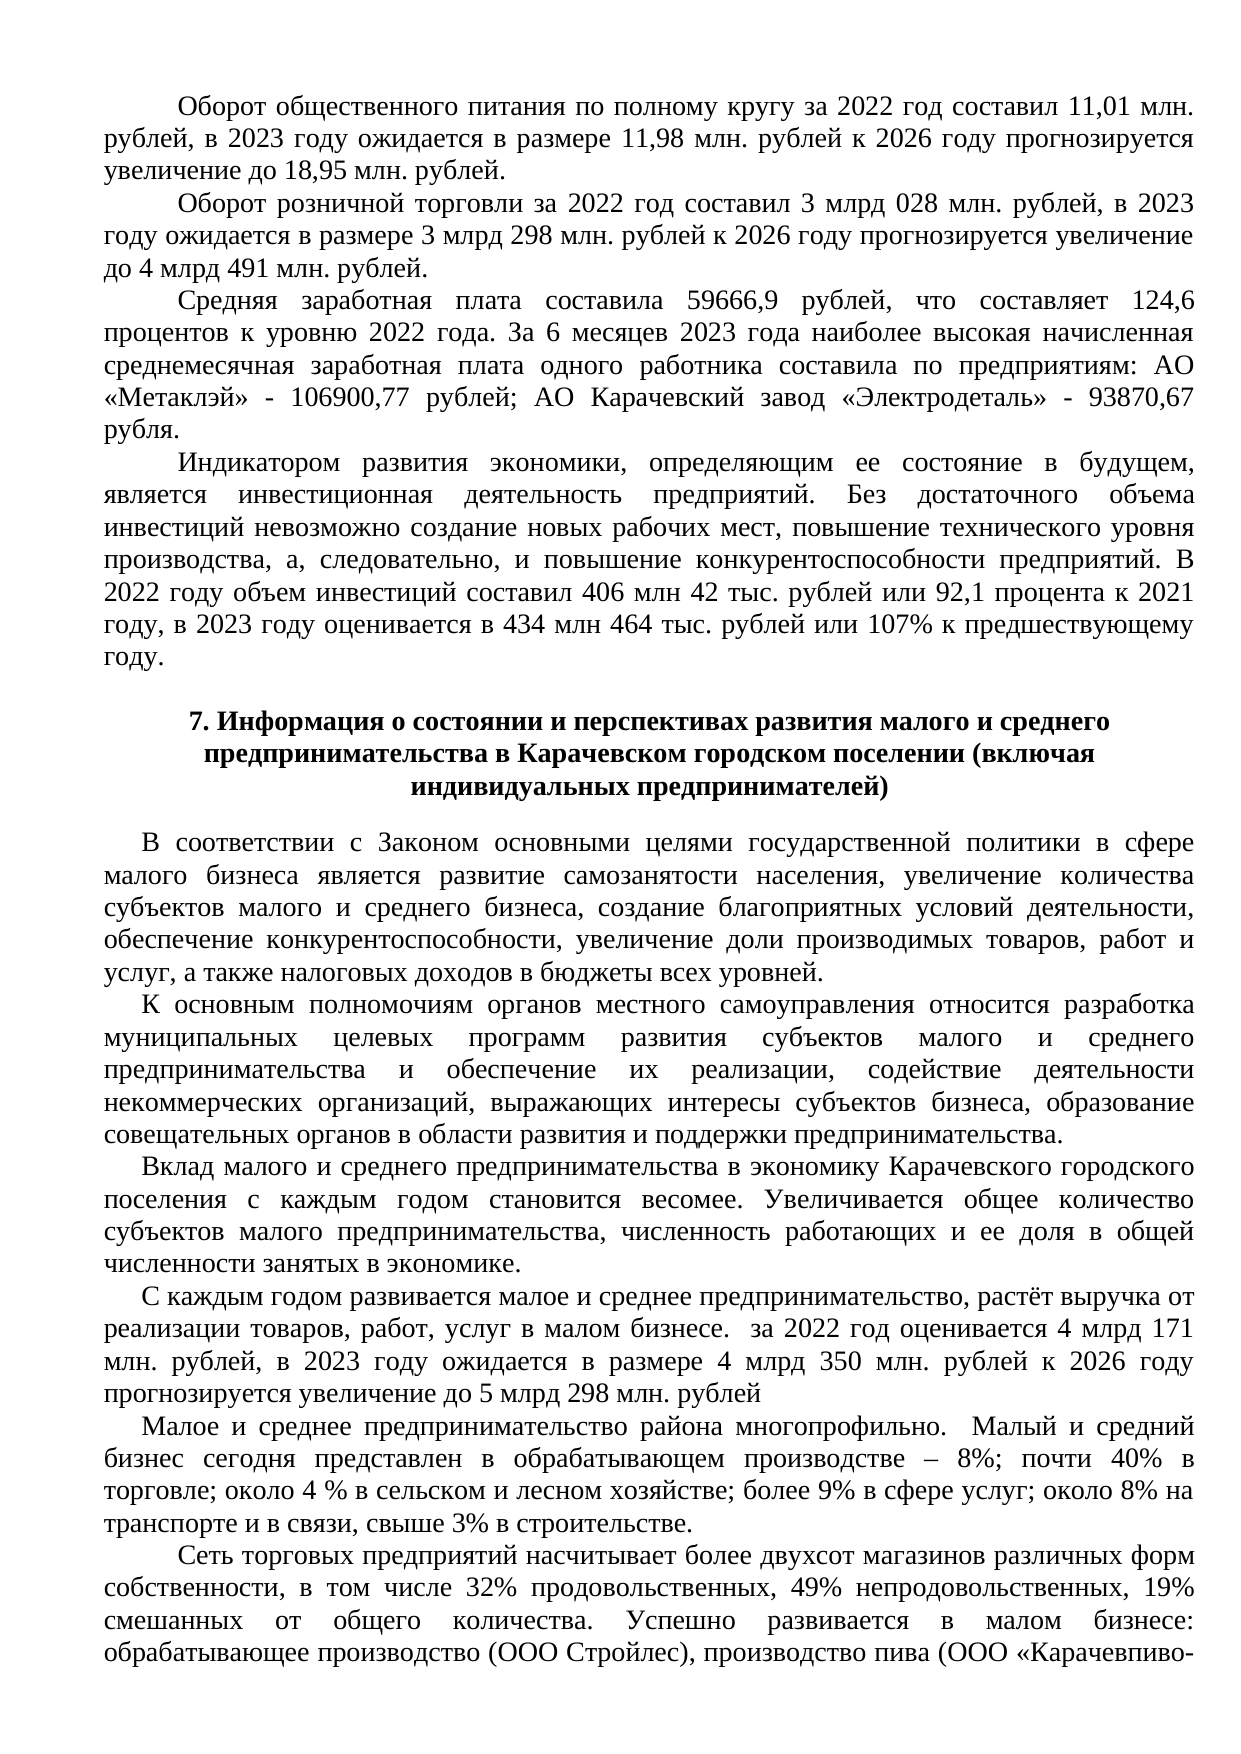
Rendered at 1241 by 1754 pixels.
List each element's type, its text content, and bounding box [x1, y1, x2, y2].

text Вклад малого и среднего предпринимательства в экономику Карачевского городского поселения с каждым годом становится весомее. Увеличивается общее количество субъектов малого предпринимательства, численность работающих и ее доля в общей численности занятых в экономике. [103, 1149, 1196, 1279]
list Индикатором развития экономики, определяющим ее состояние в будущем, является инвестиционная деятельность предприятий. Без достаточного объема инвестиций невозможно создание новых рабочих мест, повышение технического уровня производства, а, следовательно, и повышение конкурентоспособности предприятий. В 2022 году объем инвестиций составил 406 млн 42 тыс. рублей или 92,1 процента к 2021 году, в 2023 году оценивается в 434 млн 464 тыс. рублей или 107% к предшествующему году. [103, 445, 1196, 672]
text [103, 1538, 1196, 1668]
text Малое и среднее предпринимательство района многопрофильно. Малый и средний бизнес сегодня представлен в обрабатывающем производстве – 8%; почти 40% в торговле; около 4 % в сельском и лесном хозяйстве; более 9% в сфере услуг; около 8% на транспорте и в связи, свыше 3% в строительстве. [103, 1408, 1196, 1538]
text 7. Информация о состоянии и перспективах развития малого и среднего предпринимательства в Карачевском городском поселении (включая индивидуальных предпринимателей) [103, 704, 1196, 801]
text Средняя заработная плата составила 59666,9 рублей, что составляет 124,6 процентов к уровню 2022 года. За 6 месяцев 2023 года наиболее высокая начисленная среднемесячная заработная плата одного работника составила по предприятиям: АО «Метаклэй» - 106900,77 рублей; АО Карачевский завод «Электродеталь» - 93870,67 рубля. [103, 283, 1196, 445]
text Оборот общественного питания по полному кругу за 2022 год составил 11,01 млн. рублей, в 2023 году ожидается в размере 11,98 млн. рублей к 2026 году прогнозируется увеличение до 18,95 млн. рублей. [103, 89, 1196, 186]
text К основным полномочиям органов местного самоуправления относится разработка муниципальных целевых программ развития субъектов малого и среднего предпринимательства и обеспечение их реализации, содействие деятельности некоммерческих организаций, выражающих интересы субъектов бизнеса, образование совещательных органов в области развития и поддержки предпринимательства. [103, 987, 1196, 1149]
text С каждым годом развивается малое и среднее предпринимательство, растёт выручка от реализации товаров, работ, услуг в малом бизнесе. за 2022 год оценивается 4 млрд 171 млн. рублей, в 2023 году ожидается в размере 4 млрд 350 млн. рублей к 2026 году прогнозируется увеличение до 5 млрд 298 млн. рублей [103, 1279, 1196, 1408]
text Оборот розничной торговли за 2022 год составил 3 млрд 028 млн. рублей, в 2023 году ожидается в размере 3 млрд 298 млн. рублей к 2026 году прогнозируется увеличение до 4 млрд 491 млн. рублей. [103, 186, 1196, 283]
text В соответствии с Законом основными целями государственной политики в сфере малого бизнеса является развитие самозанятости населения, увеличение количества субъектов малого и среднего бизнеса, создание благоприятных условий деятельности, обеспечение конкурентоспособности, увеличение доли производимых товаров, работ и услуг, а также налоговых доходов в бюджеты всех уровней. [103, 825, 1196, 987]
